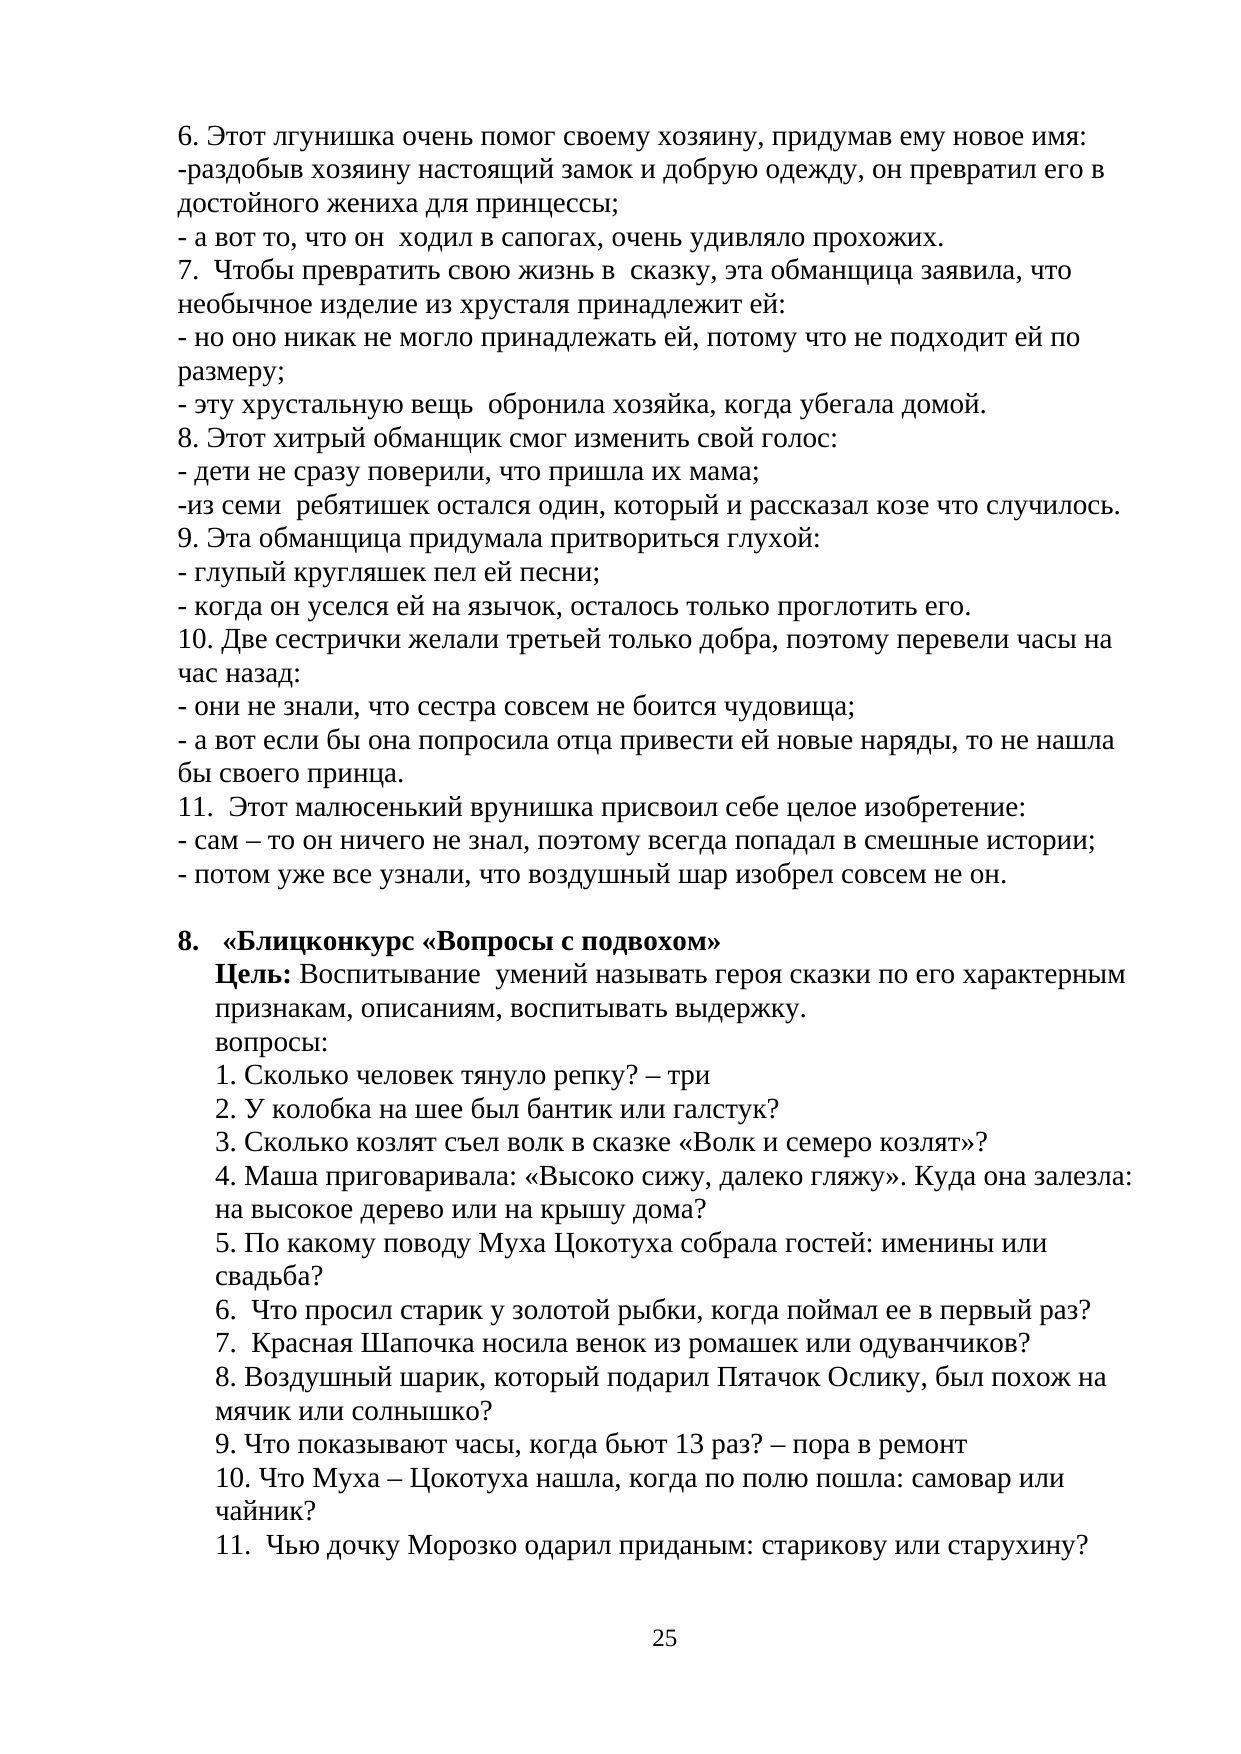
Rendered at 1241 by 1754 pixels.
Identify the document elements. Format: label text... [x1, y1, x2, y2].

list «Блицконкурс «Вопросы с подвохом» [177, 923, 1152, 957]
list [215, 957, 1152, 1560]
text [177, 118, 1152, 889]
